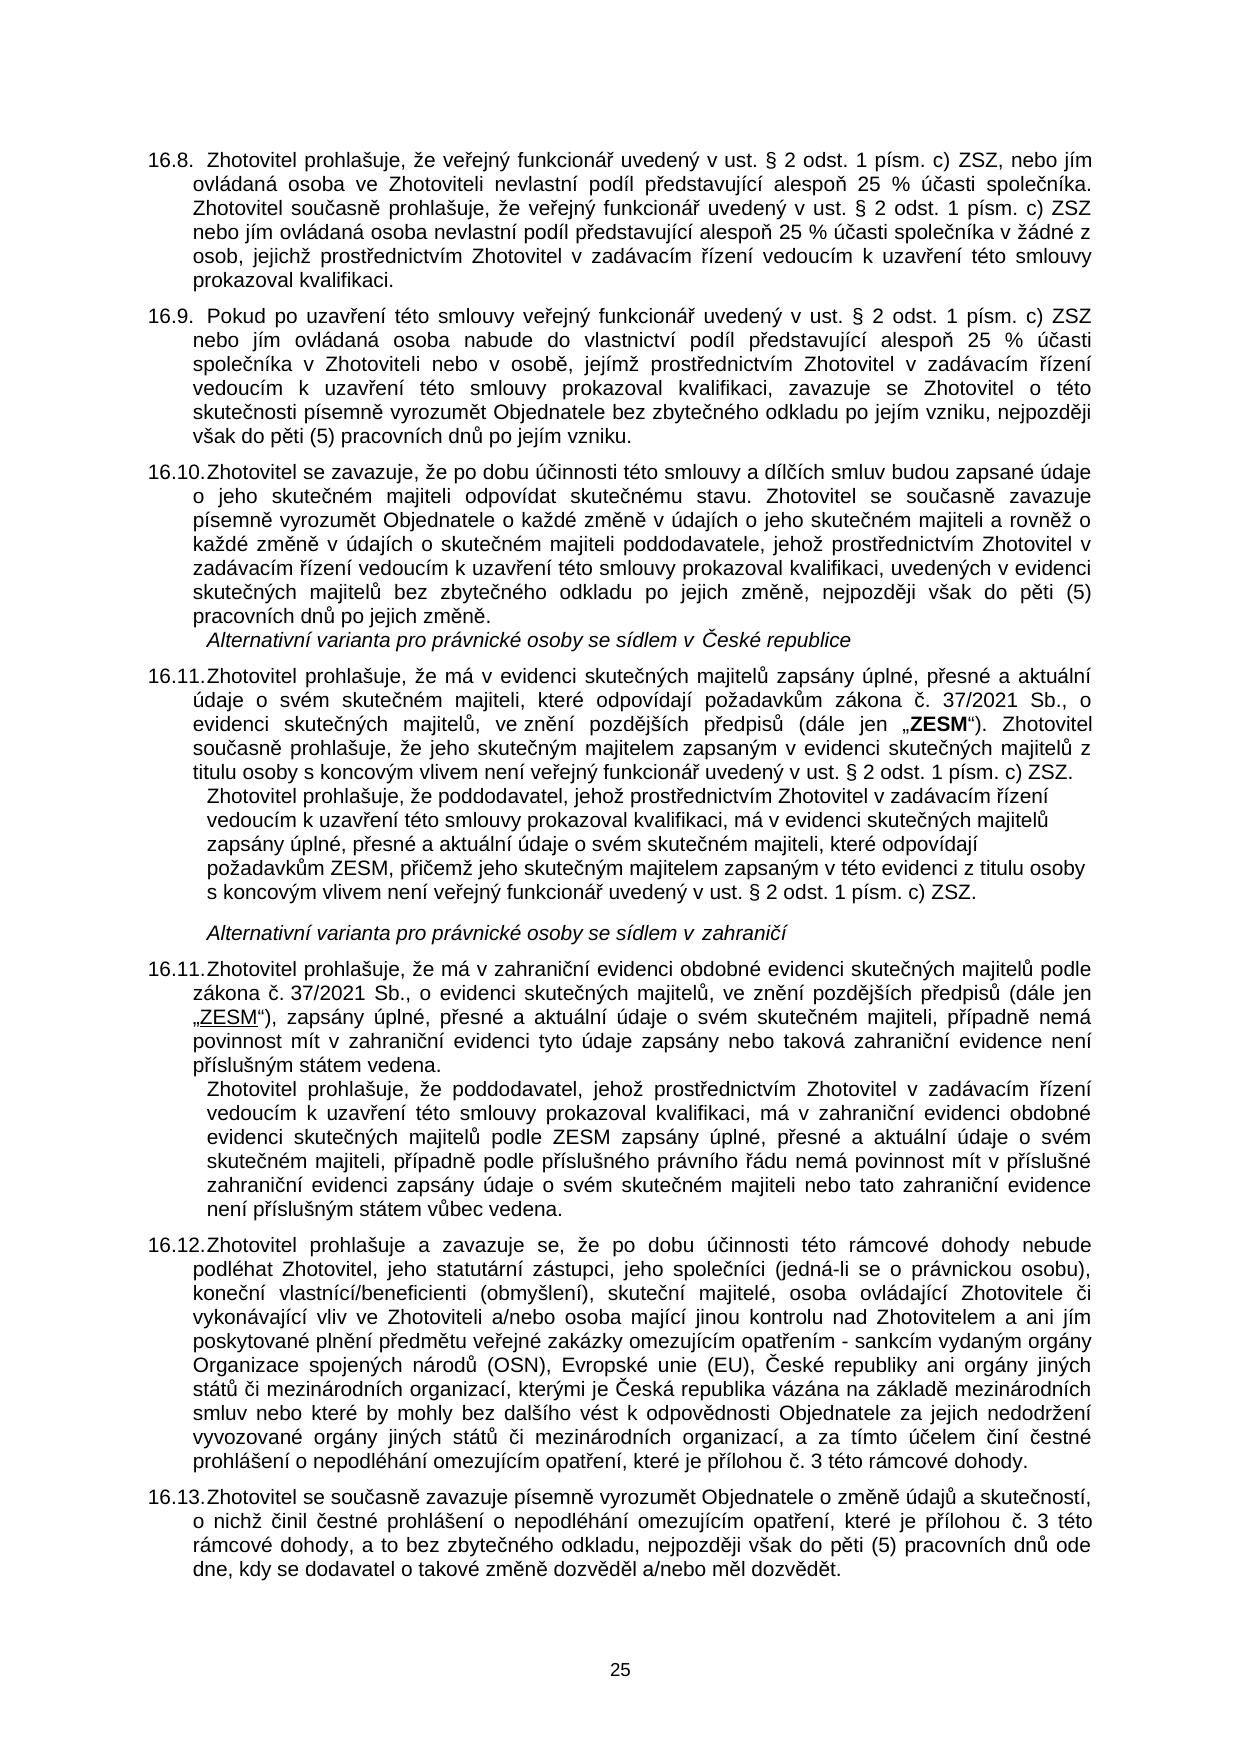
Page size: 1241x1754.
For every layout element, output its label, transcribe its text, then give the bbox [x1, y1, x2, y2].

text Alternativní varianta pro právnické osoby se sídlem v České republice [177, 628, 1093, 652]
list Zhotovitel se zavazuje, že po dobu účinnosti této smlouvy a dílčích smluv budou zapsané údaje o jeho skutečném majiteli odpovídat skutečnému stavu. Zhotovitel se současně zavazuje písemně vyrozumět Objednatele o každé změně v údajích o jeho skutečném majiteli a rovněž o každé změně v údajích o skutečném majiteli poddodavatele, jehož prostřednictvím Zhotovitel v zadávacím řízení vedoucím k uzavření této smlouvy prokazoval kvalifikaci, uvedených v evidenci skutečných majitelů bez zbytečného odkladu po jejich změně, nejpozději však do pěti (5) pracovních dnů po jejich změně. [148, 460, 1093, 628]
list Pokud po uzavření této smlouvy veřejný funkcionář uvedený v ust. § 2 odst. 1 písm. c) ZSZ nebo jím ovládaná osoba nabude do vlastnictví podíl představující alespoň 25 % účasti společníka v Zhotoviteli nebo v osobě, jejímž prostřednictvím Zhotovitel v zadávacím řízení vedoucím k uzavření této smlouvy prokazoval kvalifikaci, zavazuje se Zhotovitel o této skutečnosti písemně vyrozumět Objednatele bez zbytečného odkladu po jejím vzniku, nejpozději však do pěti (5) pracovních dnů po jejím vzniku. [148, 304, 1093, 448]
text Zhotovitel prohlašuje, že poddodavatel, jehož prostřednictvím Zhotovitel v zadávacím řízení vedoucím k uzavření této smlouvy prokazoval kvalifikaci, má v zahraniční evidenci obdobné evidenci skutečných majitelů podle ZESM zapsány úplné, přesné a aktuální údaje o svém skutečném majiteli, případně podle příslušného právního řádu nemá povinnost mít v příslušné zahraniční evidenci zapsány údaje o svém skutečném majiteli nebo tato zahraniční evidence není příslušným státem vůbec vedena. [207, 1077, 1093, 1221]
text Alternativní varianta pro právnické osoby se sídlem v zahraničí [177, 921, 1093, 944]
list Zhotovitel prohlašuje a zavazuje se, že po dobu účinnosti této rámcové dohody nebude podléhat Zhotovitel, jeho statutární zástupci, jeho společníci (jedná-li se o právnickou osobu), koneční vlastnící/beneficienti (obmyšlení), skuteční majitelé, osoba ovládající Zhotovitele či vykonávající vliv ve Zhotoviteli a/nebo osoba mající jinou kontrolu nad Zhotovitelem a ani jím poskytované plnění předmětu veřejné zakázky omezujícím opatřením - sankcím vydaným orgány Organizace spojených národů (OSN), Evropské unie (EU), České republiky ani orgány jiných států či mezinárodních organizací, kterými je Česká republika vázána na základě mezinárodních smluv nebo které by mohly bez dalšího vést k odpovědnosti Objednatele za jejich nedodržení vyvozované orgány jiných států či mezinárodních organizací, a za tímto účelem činí čestné prohlášení o nepodléhání omezujícím opatření, které je přílohou č. 3 této rámcové dohody. [148, 1233, 1093, 1473]
list Zhotovitel prohlašuje, že má v evidenci skutečných majitelů zapsány úplné, přesné a aktuální údaje o svém skutečném majiteli, které odpovídají požadavkům zákona č. 37/2021 Sb., o evidenci skutečných majitelů, ve znění pozdějších předpisů (dále jen „ZESM“). Zhotovitel současně prohlašuje, že jeho skutečným majitelem zapsaným v evidenci skutečných majitelů z titulu osoby s koncovým vlivem není veřejný funkcionář uvedený v ust. § 2 odst. 1 písm. c) ZSZ. [148, 664, 1093, 784]
list Zhotovitel se současně zavazuje písemně vyrozumět Objednatele o změně údajů a skutečností, o nichž činil čestné prohlášení o nepodléhání omezujícím opatření, které je přílohou č. 3 této rámcové dohody, a to bez zbytečného odkladu, nejpozději však do pěti (5) pracovních dnů ode dne, kdy se dodavatel o takové změně dozvěděl a/nebo měl dozvědět. [148, 1485, 1093, 1581]
text Zhotovitel prohlašuje, že poddodavatel, jehož prostřednictvím Zhotovitel v zadávacím řízení vedoucím k uzavření této smlouvy prokazoval kvalifikaci, má v evidenci skutečných majitelů zapsány úplné, přesné a aktuální údaje o svém skutečném majiteli, které odpovídají požadavkům ZESM, přičemž jeho skutečným majitelem zapsaným v této evidenci z titulu osoby s koncovým vlivem není veřejný funkcionář uvedený v ust. § 2 odst. 1 písm. c) ZSZ. [207, 784, 1093, 904]
list Zhotovitel prohlašuje, že veřejný funkcionář uvedený v ust. § 2 odst. 1 písm. c) ZSZ, nebo jím ovládaná osoba ve Zhotoviteli nevlastní podíl představující alespoň 25 % účasti společníka. Zhotovitel současně prohlašuje, že veřejný funkcionář uvedený v ust. § 2 odst. 1 písm. c) ZSZ nebo jím ovládaná osoba nevlastní podíl představující alespoň 25 % účasti společníka v žádné z osob, jejichž prostřednictvím Zhotovitel v zadávacím řízení vedoucím k uzavření této smlouvy prokazoval kvalifikaci. [148, 148, 1093, 291]
list Zhotovitel prohlašuje, že má v zahraniční evidenci obdobné evidenci skutečných majitelů podle zákona č. 37/2021 Sb., o evidenci skutečných majitelů, ve znění pozdějších předpisů (dále jen „ZESM“), zapsány úplné, přesné a aktuální údaje o svém skutečném majiteli, případně nemá povinnost mít v zahraniční evidenci tyto údaje zapsány nebo taková zahraniční evidence není příslušným státem vedena. [148, 957, 1093, 1077]
